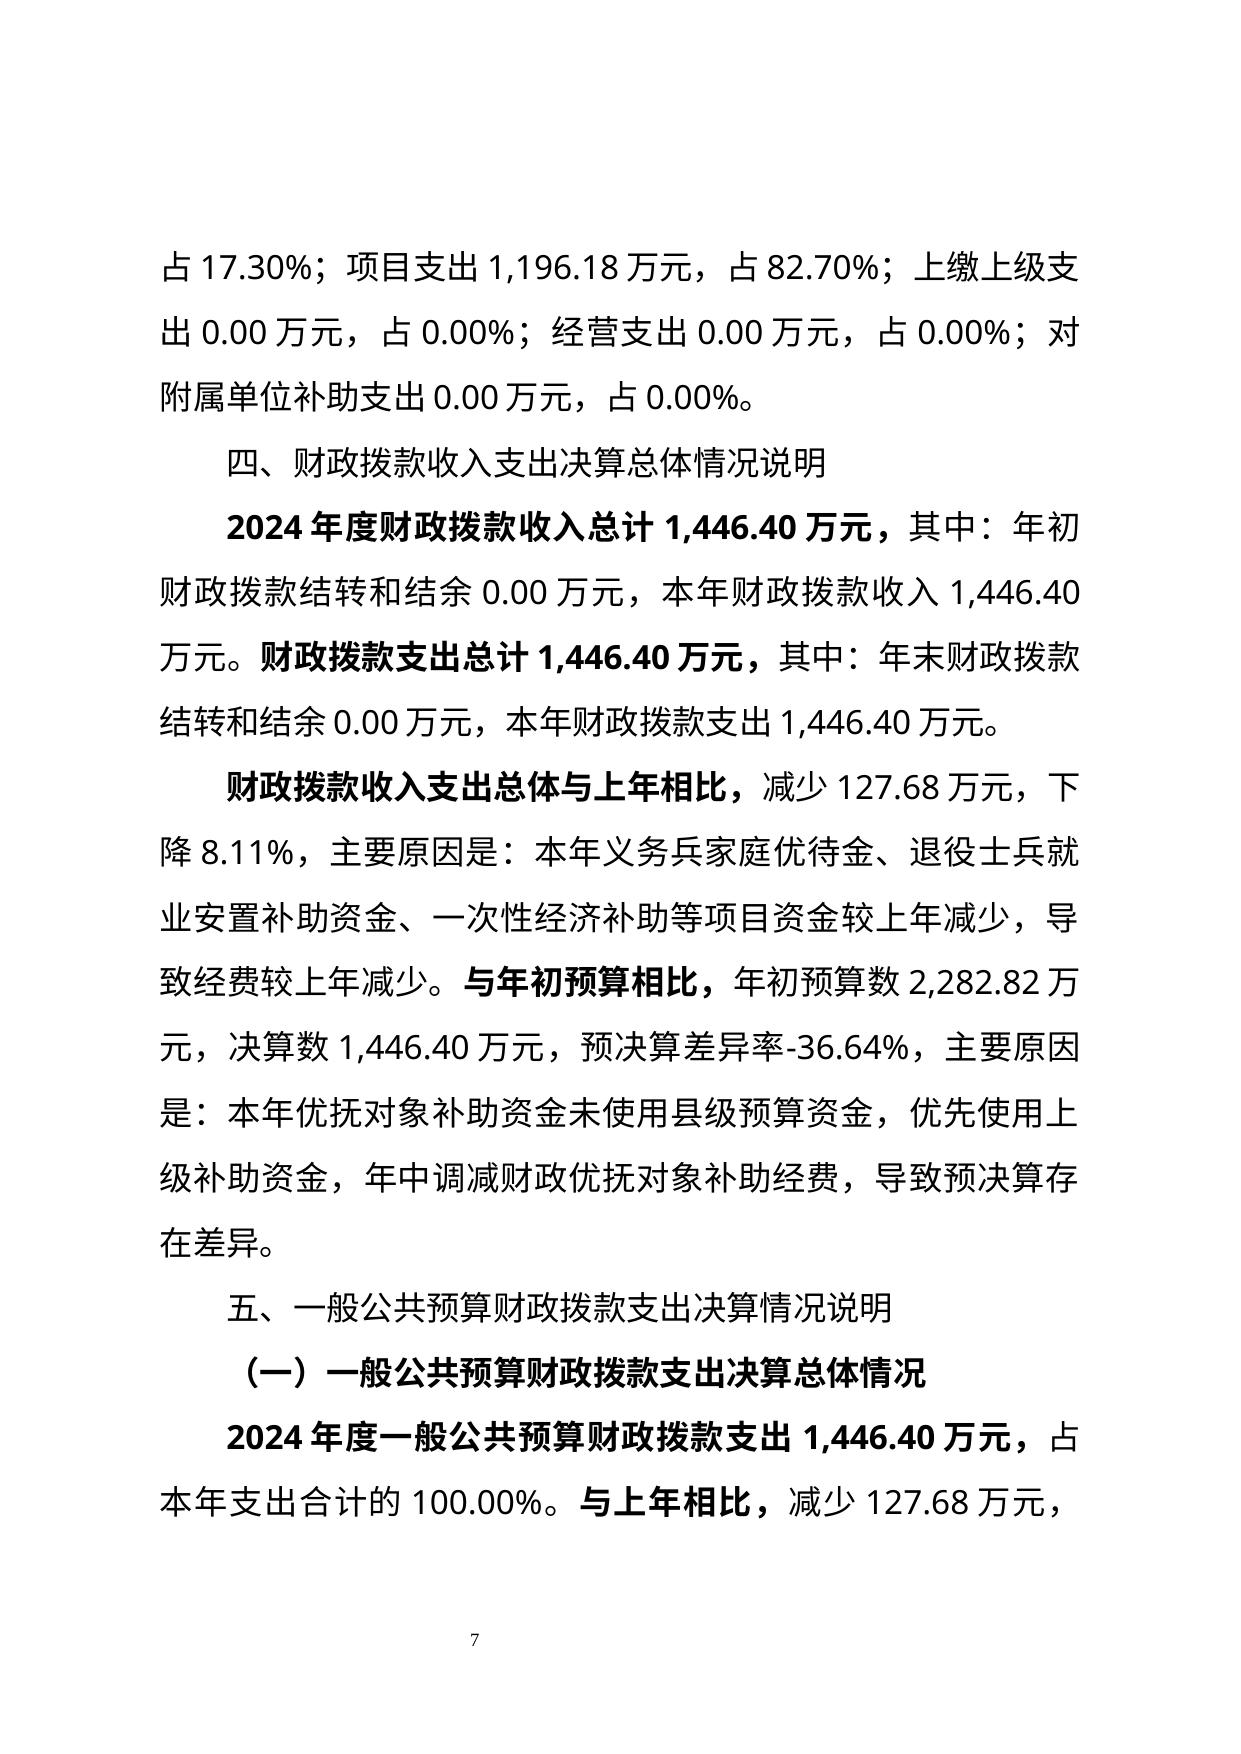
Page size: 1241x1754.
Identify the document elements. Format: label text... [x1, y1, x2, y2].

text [159, 233, 1081, 428]
text 四、财政拨款收入支出决算总体情况说明 [159, 428, 1081, 493]
text 财政拨款收入支出总体与上年相比，减少127.68万元，下降8.11%，主要原因是：本年义务兵家庭优待金、退役士兵就业安置补助资金、一次性经济补助等项目资金较上年减少，导致经费较上年减少。与年初预算相比，年初预算数2,282.82万元，决算数1,446.40万元，预决算差异率-36.64%，主要原因是：本年优抚对象补助资金未使用县级预算资金，优先使用上级补助资金，年中调减财政优抚对象补助经费，导致预决算存在差异。 [159, 753, 1081, 1273]
text （一）一般公共预算财政拨款支出决算总体情况 [159, 1338, 1081, 1403]
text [159, 1403, 1081, 1533]
text 2024年度财政拨款收入总计1,446.40万元，其中：年初财政拨款结转和结余0.00万元，本年财政拨款收入1,446.40万元。财政拨款支出总计1,446.40万元，其中：年末财政拨款结转和结余0.00万元，本年财政拨款支出1,446.40万元。 [159, 493, 1081, 753]
text 五、一般公共预算财政拨款支出决算情况说明 [159, 1273, 1081, 1338]
